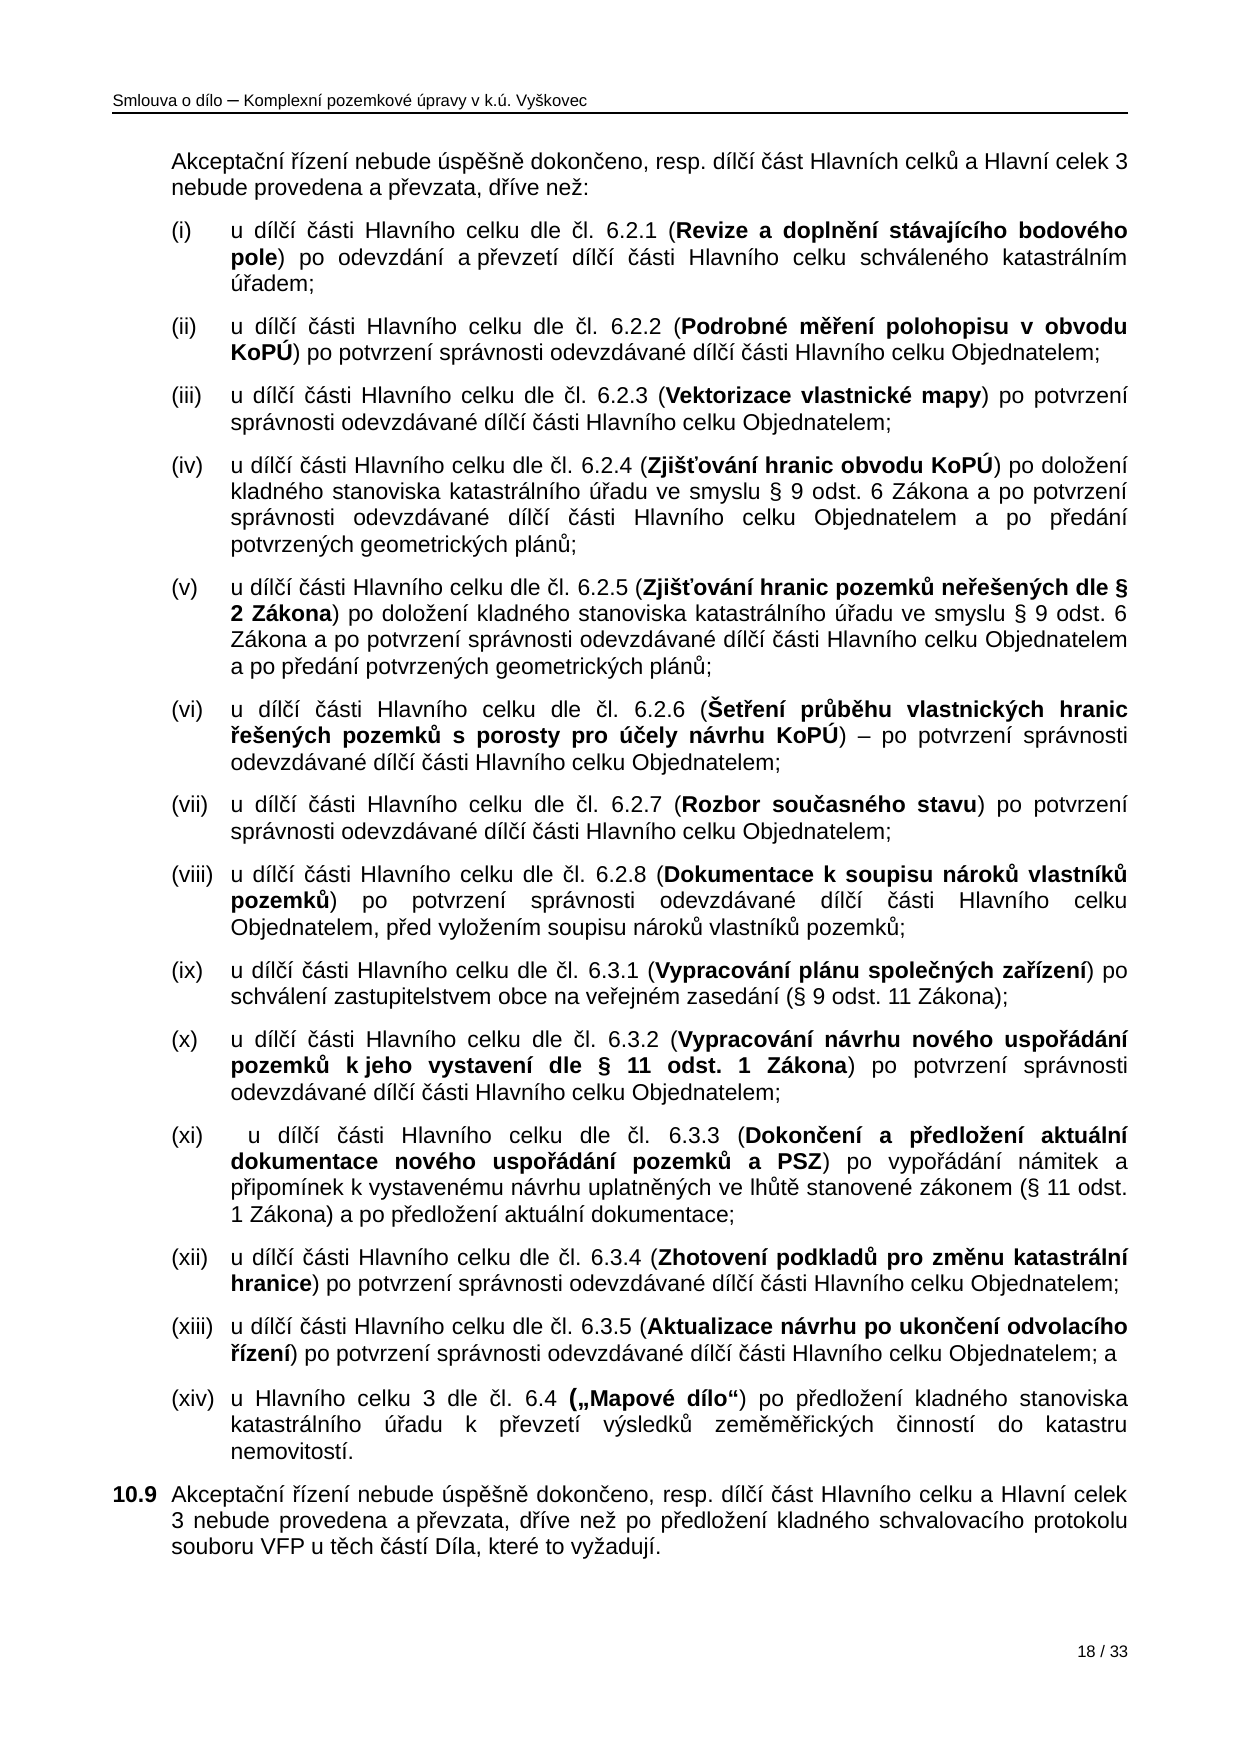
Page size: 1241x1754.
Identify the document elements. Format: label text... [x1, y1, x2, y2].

list u dílčí části Hlavního celku dle čl. 6.2.3 (Vektorizace vlastnické mapy) po potvrzení správnosti odevzdávané dílčí části Hlavního celku Objednatelem; [171, 382, 1128, 435]
list u dílčí části Hlavního celku dle čl. 6.2.2 (Podrobné měření polohopisu v obvodu KoPÚ) po potvrzení správnosti odevzdávané dílčí části Hlavního celku Objednatelem; [171, 313, 1128, 366]
text Akceptační řízení nebude úspěšně dokončeno, resp. dílčí část Hlavního celku a Hlavní celek 3 nebude provedena a převzata, dříve než po předložení kladného schvalovacího protokolu souboru VFP u těch částí Díla, které to vyžadují. [112, 1481, 1128, 1560]
list u dílčí části Hlavního celku dle čl. 6.2.5 (Zjišťování hranic pozemků neřešených dle § 2 Zákona) po doložení kladného stanoviska katastrálního úřadu ve smyslu § 9 odst. 6 Zákona a po potvrzení správnosti odevzdávané dílčí části Hlavního celku Objednatelem a po předání potvrzených geometrických plánů; [171, 574, 1128, 679]
list u dílčí části Hlavního celku dle čl. 6.2.4 (Zjišťování hranic obvodu KoPÚ) po doložení kladného stanoviska katastrálního úřadu ve smyslu § 9 odst. 6 Zákona a po potvrzení správnosti odevzdávané dílčí části Hlavního celku Objednatelem a po předání potvrzených geometrických plánů; [171, 452, 1128, 557]
list u dílčí části Hlavního celku dle čl. 6.2.8 (Dokumentace k soupisu nároků vlastníků pozemků) po potvrzení správnosti odevzdávané dílčí části Hlavního celku Objednatelem, před vyložením soupisu nároků vlastníků pozemků; [171, 861, 1128, 940]
list u dílčí části Hlavního celku dle čl. 6.3.3 (Dokončení a předložení aktuální dokumentace nového uspořádání pozemků a PSZ) po vypořádání námitek a připomínek k vystavenému návrhu uplatněných ve lhůtě stanovené zákonem (§ 11 odst. 1 Zákona) a po předložení aktuální dokumentace; [171, 1122, 1128, 1227]
list u Hlavního celku 3 dle čl. 6.4 („Mapové dílo“) po předložení kladného stanoviska katastrálního úřadu k převzetí výsledků zeměměřických činností do katastru nemovitostí. [171, 1382, 1128, 1464]
list u dílčí části Hlavního celku dle čl. 6.2.7 (Rozbor současného stavu) po potvrzení správnosti odevzdávané dílčí části Hlavního celku Objednatelem; [171, 791, 1128, 844]
list u dílčí části Hlavního celku dle čl. 6.2.1 (Revize a doplnění stávajícího bodového pole) po odevzdání a převzetí dílčí části Hlavního celku schváleného katastrálním úřadem; [171, 217, 1128, 296]
list u dílčí části Hlavního celku dle čl. 6.3.2 (Vypracování návrhu nového uspořádání pozemků k jeho vystavení dle § 11 odst. 1 Zákona) po potvrzení správnosti odevzdávané dílčí části Hlavního celku Objednatelem; [171, 1026, 1128, 1105]
list Akceptační řízení nebude úspěšně dokončeno, resp. dílčí část Hlavních celků a Hlavní celek 3 nebude provedena a převzata, dříve než: [171, 148, 1128, 200]
list u dílčí části Hlavního celku dle čl. 6.3.4 (Zhotovení podkladů pro změnu katastrální hranice) po potvrzení správnosti odevzdávané dílčí části Hlavního celku Objednatelem; [171, 1244, 1128, 1296]
list u dílčí části Hlavního celku dle čl. 6.3.1 (Vypracování plánu společných zařízení) po schválení zastupitelstvem obce na veřejném zasedání (§ 9 odst. 11 Zákona); [171, 957, 1128, 1009]
list u dílčí části Hlavního celku dle čl. 6.2.6 (Šetření průběhu vlastnických hranic řešených pozemků s porosty pro účely návrhu KoPÚ) – po potvrzení správnosti odevzdávané dílčí části Hlavního celku Objednatelem; [171, 696, 1128, 775]
list u dílčí části Hlavního celku dle čl. 6.3.5 (Aktualizace návrhu po ukončení odvolacího řízení) po potvrzení správnosti odevzdávané dílčí části Hlavního celku Objednatelem; a [171, 1313, 1128, 1366]
